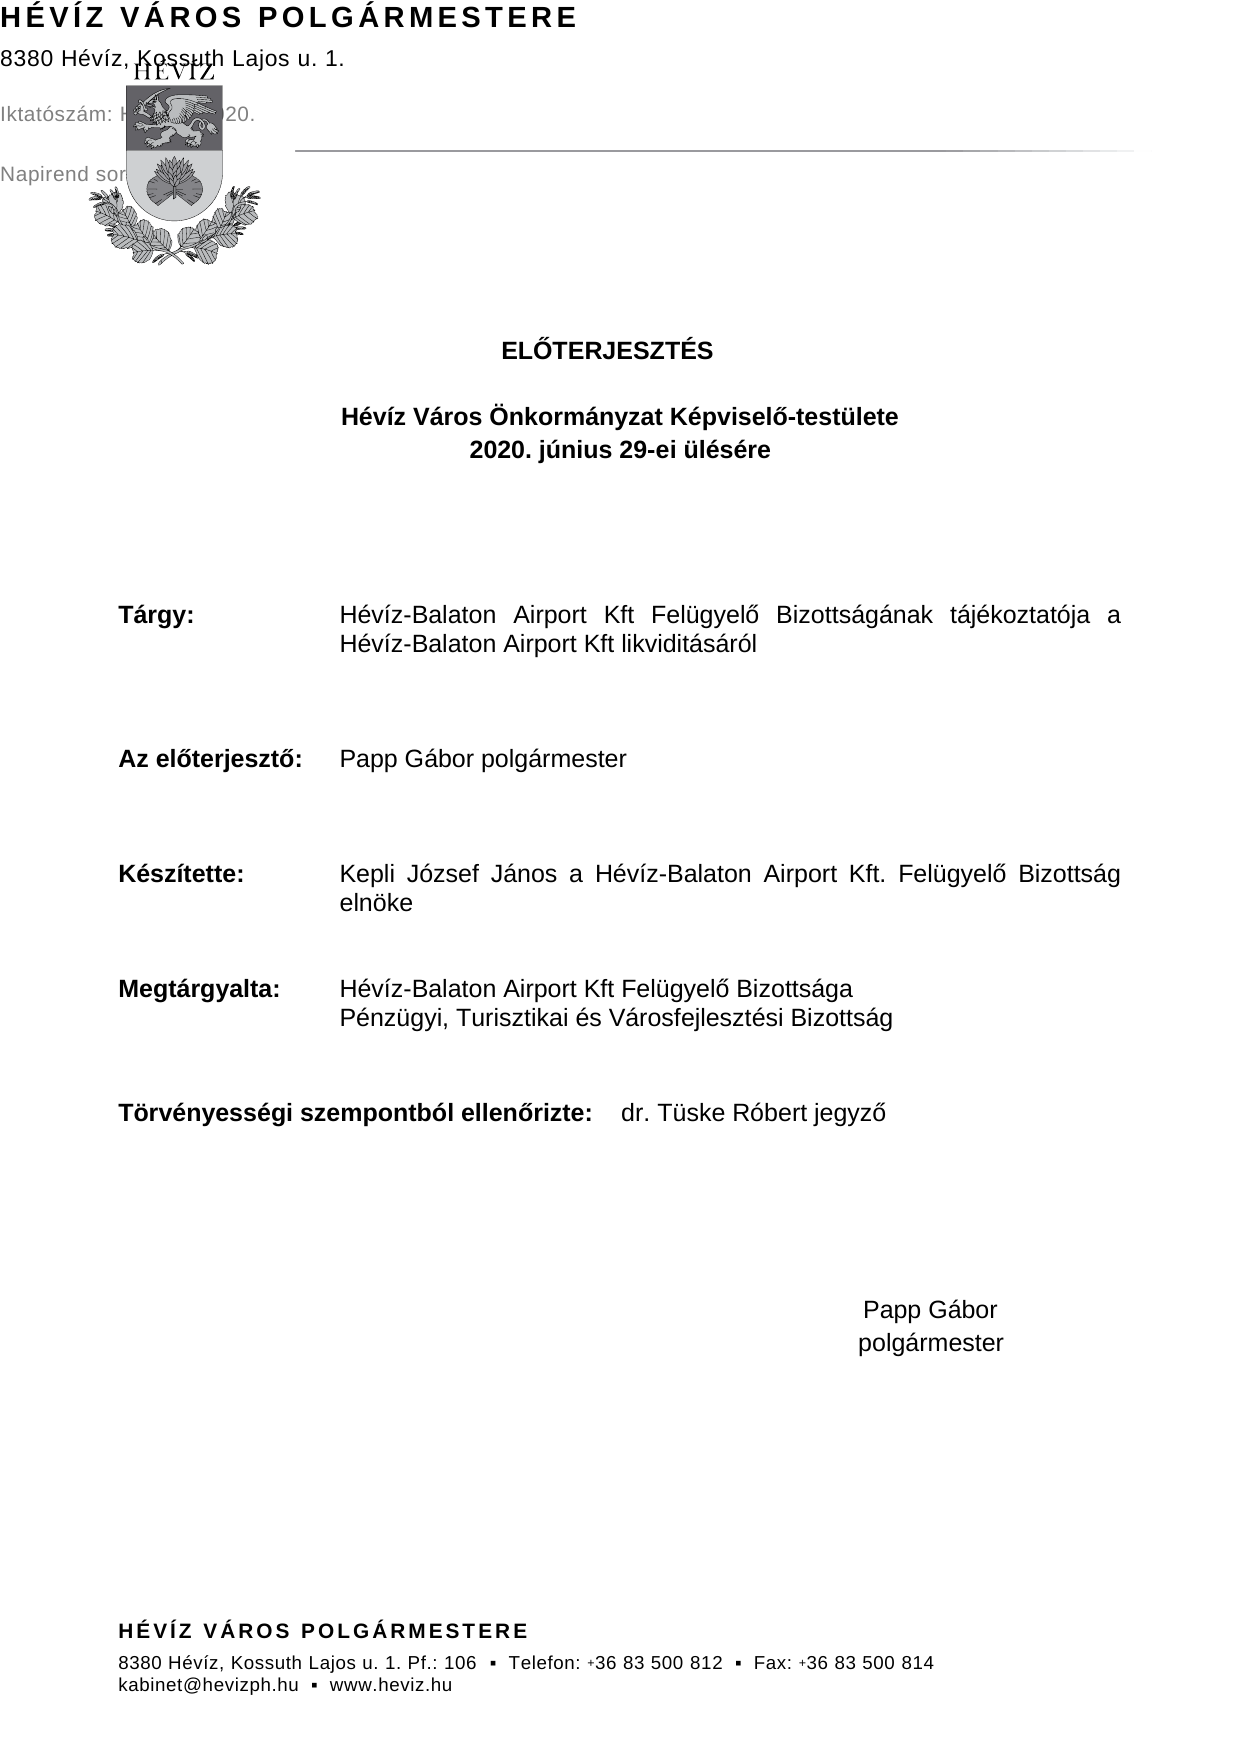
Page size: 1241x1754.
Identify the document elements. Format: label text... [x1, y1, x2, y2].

text Tárgy: Hévíz-Balaton Airport Kft Felügyelő Bizottságának tájékoztatója a Hévíz-Balaton Airport Kft likviditásáról [118, 600, 1122, 658]
text Hévíz Város Önkormányzat Képviselő-testülete [118, 402, 1122, 431]
text Készítette: Kepli József János a Hévíz-Balaton Airport Kft. Felügyelő Bizottság elnöke [118, 859, 1122, 917]
text Papp Gábor [118, 1295, 1122, 1324]
text Az előterjesztő: polgármester [118, 744, 1122, 773]
text Pénzügyi, Turisztikai és Városfejlesztési Bizottság [118, 1003, 1122, 1032]
text Megtárgyalta: Hévíz-Balaton Airport Kft Felügyelő Bizottsága [118, 974, 1122, 1003]
text ELŐTERJESZTÉS [118, 336, 1122, 365]
text polgármester [118, 1328, 1122, 1357]
text Törvényességi szempontból ellenőrizte: dr. Tüske Róbert jegyző [118, 1098, 1122, 1126]
text 2020. június 29-ei ülésére [118, 435, 1122, 464]
